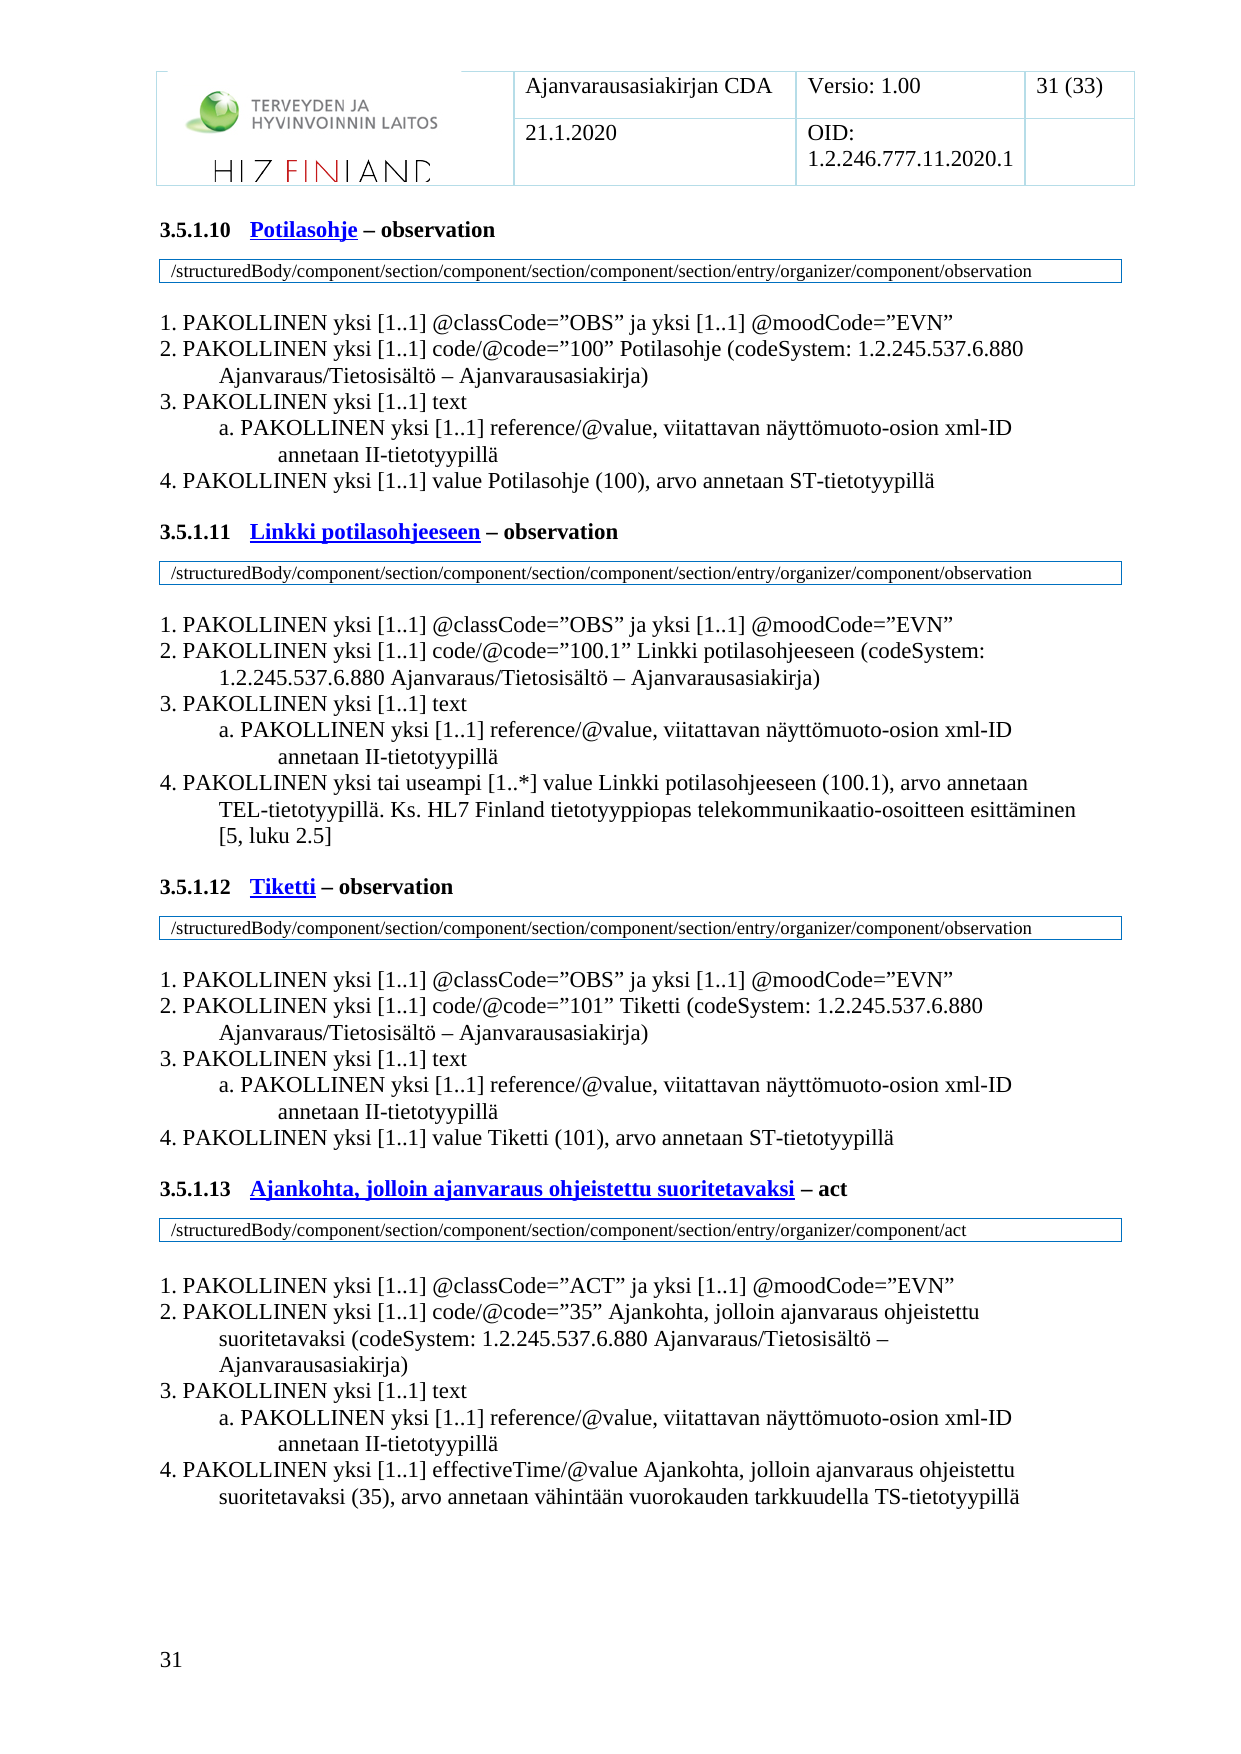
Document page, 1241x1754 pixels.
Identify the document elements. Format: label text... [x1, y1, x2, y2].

table_header /structuredBody/component/section/component/section/component/section/entry/organizer/component/observation [160, 260, 1121, 282]
table_header /structuredBody/component/section/component/section/component/section/entry/organizer/component/observation [160, 917, 1121, 939]
text 2. PAKOLLINEN yksi [1..1] code/@code=”35” Ajankohta, jolloin ajanvaraus ohjeistettu suoritetavaksi (codeSystem: 1.2.245.537.6.880 Ajanvaraus/Tietosisältö – Ajanvarausasiakirja) [159, 1298, 1081, 1377]
text a. PAKOLLINEN yksi [1..1] reference/@value, viitattavan näyttömuoto-osion xml-ID annetaan II-tietotyypillä [218, 414, 1081, 467]
text 1. PAKOLLINEN yksi [1..1] @classCode=”OBS” ja yksi [1..1] @moodCode=”EVN” [159, 966, 1081, 992]
text 1. PAKOLLINEN yksi [1..1] @classCode=”ACT” ja yksi [1..1] @moodCode=”EVN” [159, 1272, 1081, 1298]
table_header /structuredBody/component/section/component/section/component/section/entry/organizer/component/act [160, 1219, 1121, 1241]
picture [167, 71, 462, 151]
text a. PAKOLLINEN yksi [1..1] reference/@value, viitattavan näyttömuoto-osion xml-ID annetaan II-tietotyypillä [218, 1071, 1081, 1124]
text 2. PAKOLLINEN yksi [1..1] code/@code=”100.1” Linkki potilasohjeeseen (codeSystem: 1.2.245.537.6.880 Ajanvaraus/Tietosisältö – Ajanvarausasiakirja) [159, 637, 1081, 690]
subtitle Linkki potilasohjeeseen – observation [159, 518, 1081, 545]
text 4. PAKOLLINEN yksi [1..1] value Potilasohje (100), arvo annetaan ST-tietotyypillä [159, 467, 1081, 493]
text 4. PAKOLLINEN yksi [1..1] effectiveTime/@value Ajankohta, jolloin ajanvaraus ohjeistettu suoritetavaksi (35), arvo annetaan vähintään vuorokauden tarkkuudella TS-tietotyypillä [159, 1457, 1081, 1509]
subtitle Ajankohta, jolloin ajanvaraus ohjeistettu suoritetavaksi – act [159, 1176, 1081, 1202]
subtitle Potilasohje – observation [159, 216, 1081, 243]
text 4. PAKOLLINEN yksi tai useampi [1..*] value Linkki potilasohjeeseen (100.1), arvo annetaan TEL-tietotyypillä. Ks. HL7 Finland tietotyyppiopas telekommunikaatio-osoitteen esittäminen [5, luku 2.5] [159, 769, 1081, 848]
text 1. PAKOLLINEN yksi [1..1] @classCode=”OBS” ja yksi [1..1] @moodCode=”EVN” [159, 309, 1081, 335]
text a. PAKOLLINEN yksi [1..1] reference/@value, viitattavan näyttömuoto-osion xml-ID annetaan II-tietotyypillä [218, 1404, 1081, 1457]
text 3. PAKOLLINEN yksi [1..1] text [159, 1377, 1081, 1404]
text 4. PAKOLLINEN yksi [1..1] value Tiketti (101), arvo annetaan ST-tietotyypillä [159, 1124, 1081, 1151]
text 3. PAKOLLINEN yksi [1..1] text [159, 388, 1081, 414]
text 2. PAKOLLINEN yksi [1..1] code/@code=”101” Tiketti (codeSystem: 1.2.245.537.6.880 Ajanvaraus/Tietosisältö – Ajanvarausasiakirja) [159, 992, 1081, 1045]
text 2. PAKOLLINEN yksi [1..1] code/@code=”100” Potilasohje (codeSystem: 1.2.245.537.6.880 Ajanvaraus/Tietosisältö – Ajanvarausasiakirja) [159, 335, 1081, 388]
table_header /structuredBody/component/section/component/section/component/section/entry/organizer/component/observation [160, 562, 1121, 584]
text 3. PAKOLLINEN yksi [1..1] text [159, 690, 1081, 717]
text 3. PAKOLLINEN yksi [1..1] text [159, 1045, 1081, 1071]
picture [214, 159, 430, 182]
text a. PAKOLLINEN yksi [1..1] reference/@value, viitattavan näyttömuoto-osion xml-ID annetaan II-tietotyypillä [218, 717, 1081, 769]
subtitle Tiketti – observation [159, 873, 1081, 900]
text 1. PAKOLLINEN yksi [1..1] @classCode=”OBS” ja yksi [1..1] @moodCode=”EVN” [159, 611, 1081, 637]
